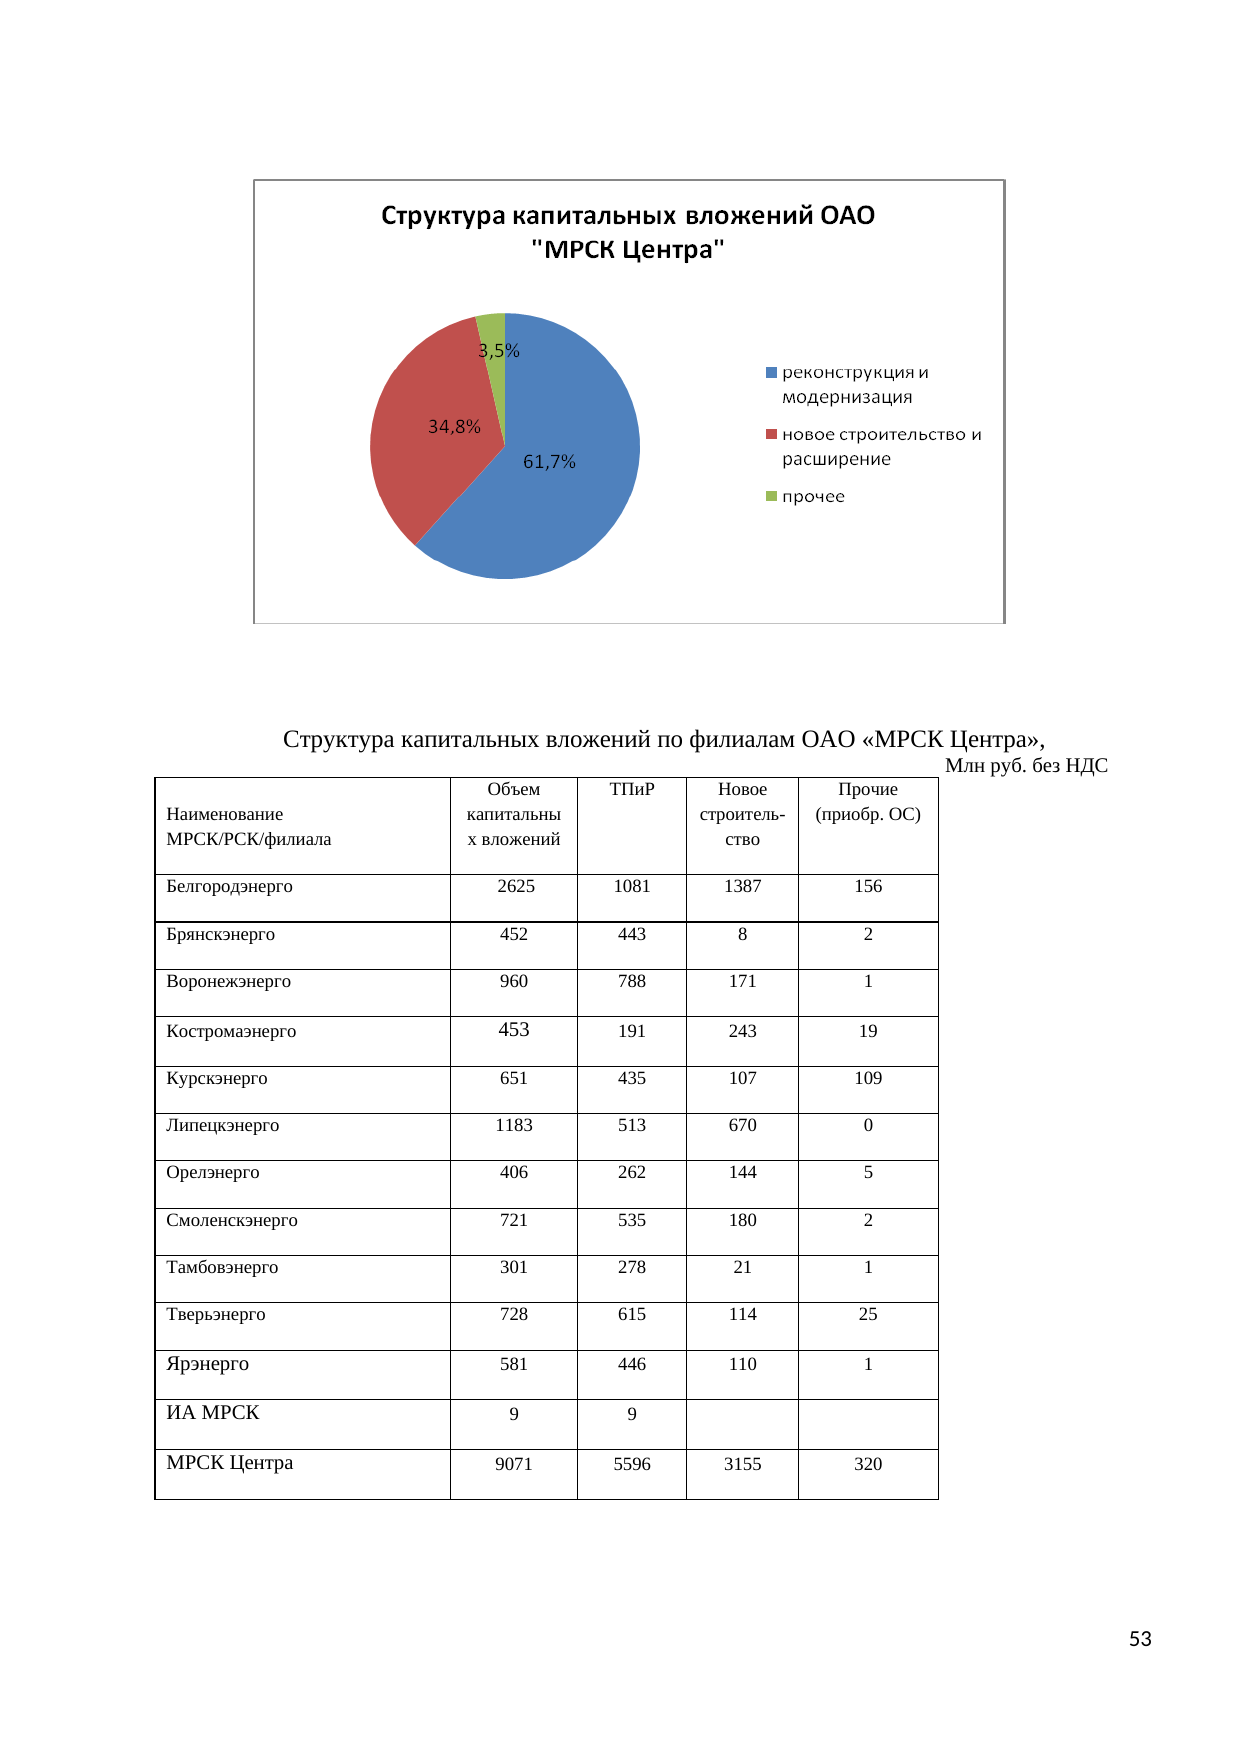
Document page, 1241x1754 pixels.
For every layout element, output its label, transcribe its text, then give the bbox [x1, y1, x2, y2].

table_cell 435 [578, 1067, 686, 1113]
table_cell 452 [451, 923, 577, 969]
table_cell Воронежэнерго [156, 970, 450, 1016]
table_cell 2 [799, 923, 938, 969]
table_header Новое строитель-ство [687, 778, 798, 874]
table_cell 278 [578, 1256, 686, 1302]
table_cell 243 [687, 1017, 798, 1066]
table_cell Курскэнерго [156, 1067, 450, 1113]
table_cell 513 [578, 1114, 686, 1160]
table_cell Ярэнерго [156, 1351, 450, 1399]
table_cell 9 [578, 1400, 686, 1449]
table_cell 301 [451, 1256, 577, 1302]
table_cell 651 [451, 1067, 577, 1113]
table_cell 5596 [578, 1450, 686, 1499]
table_cell 262 [578, 1161, 686, 1208]
table_cell 615 [578, 1303, 686, 1349]
table_header Прочие (приобр. ОС) [799, 778, 938, 874]
table_cell 2 [799, 1209, 938, 1255]
table_cell 3155 [687, 1450, 798, 1499]
table_cell 581 [451, 1351, 577, 1399]
table_cell 453 [451, 1017, 577, 1066]
table_cell Белгородэнерго [156, 875, 450, 921]
table_cell Тамбовэнерго [156, 1256, 450, 1302]
table_cell 0 [799, 1114, 938, 1160]
table_header ТПиР [578, 778, 686, 874]
table_header Наименование МРСК/РСК/филиала [156, 778, 450, 874]
table_cell 171 [687, 970, 798, 1016]
table_cell 9 [451, 1400, 577, 1449]
table_cell 960 [451, 970, 577, 1016]
table_cell 114 [687, 1303, 798, 1349]
table_cell 180 [687, 1209, 798, 1255]
table_cell 8 [687, 923, 798, 969]
table_cell 443 [578, 923, 686, 969]
table_cell 156 [799, 875, 938, 921]
table_cell 535 [578, 1209, 686, 1255]
table_cell ИА МРСК [156, 1400, 450, 1449]
table_cell 5 [799, 1161, 938, 1208]
table_cell 1183 [451, 1114, 577, 1160]
table_cell 1 [799, 1351, 938, 1399]
table_cell 25 [799, 1303, 938, 1349]
table_cell Тверьэнерго [156, 1303, 450, 1349]
table_cell 191 [578, 1017, 686, 1066]
table_cell 728 [451, 1303, 577, 1349]
picture [252, 179, 1006, 624]
table_cell 21 [687, 1256, 798, 1302]
text Млн руб. без НДС [177, 753, 1152, 777]
table_cell Брянскэнерго [156, 923, 450, 969]
table_cell 1 [799, 970, 938, 1016]
table_cell 2625 [451, 875, 577, 921]
table_cell 110 [687, 1351, 798, 1399]
table_cell [687, 1400, 798, 1449]
table_cell 19 [799, 1017, 938, 1066]
table_cell 1387 [687, 875, 798, 921]
table_cell Костромаэнерго [156, 1017, 450, 1066]
table_cell Липецкэнерго [156, 1114, 450, 1160]
table_cell [799, 1400, 938, 1449]
table_cell 9071 [451, 1450, 577, 1499]
table_cell 406 [451, 1161, 577, 1208]
table_cell 109 [799, 1067, 938, 1113]
text Структура капитальных вложений по филиалам ОАО «МРСК Центра», [177, 724, 1152, 753]
table_cell 320 [799, 1450, 938, 1499]
table_header Объем капитальных вложений [451, 778, 577, 874]
table_cell МРСК Центра [156, 1450, 450, 1499]
table_cell 144 [687, 1161, 798, 1208]
table_cell 721 [451, 1209, 577, 1255]
table_cell 107 [687, 1067, 798, 1113]
table_cell 1 [799, 1256, 938, 1302]
table_cell 1081 [578, 875, 686, 921]
table_cell Орелэнерго [156, 1161, 450, 1208]
table_cell Смоленскэнерго [156, 1209, 450, 1255]
table_cell 670 [687, 1114, 798, 1160]
table_cell 446 [578, 1351, 686, 1399]
table_cell 788 [578, 970, 686, 1016]
